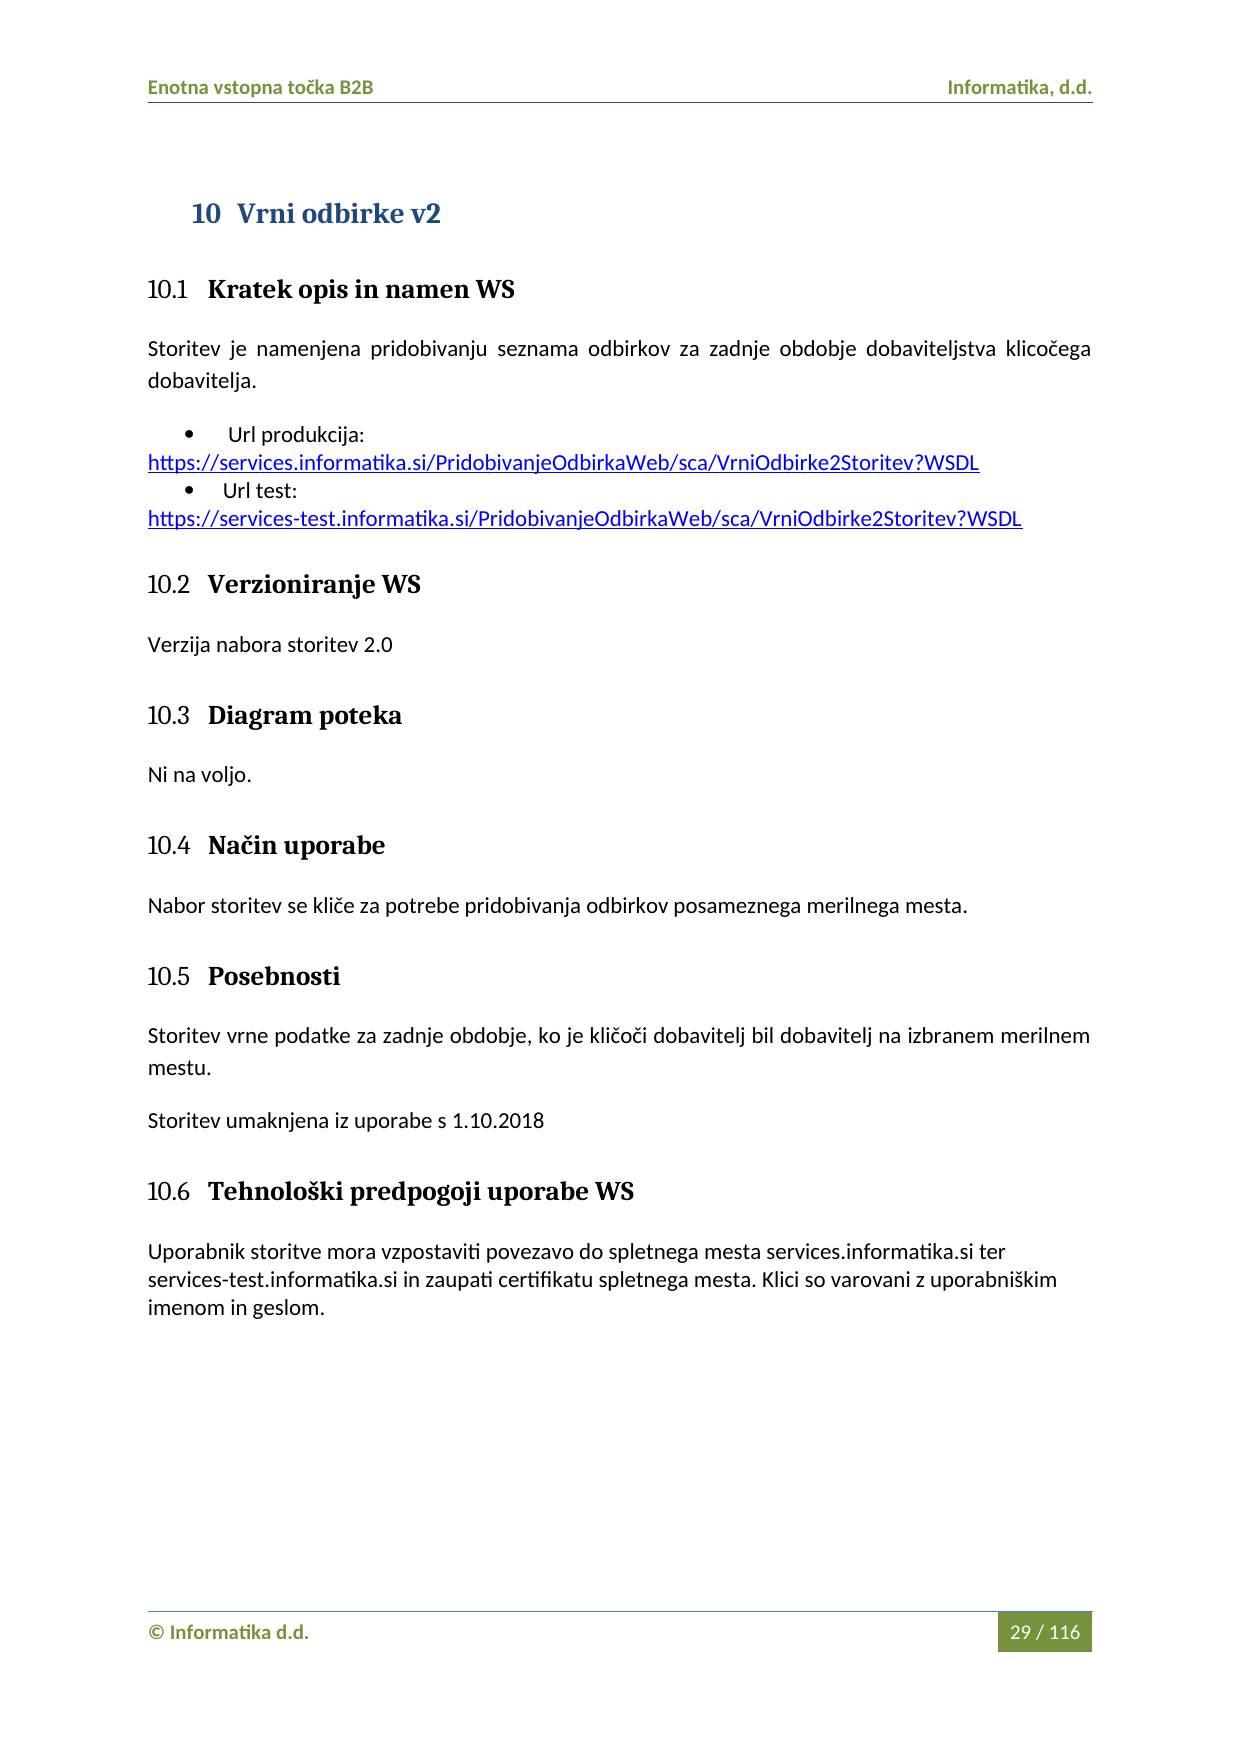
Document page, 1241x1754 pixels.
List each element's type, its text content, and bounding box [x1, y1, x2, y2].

subtitle Diagram poteka [148, 700, 1092, 731]
subtitle Vrni odbirke v2 [192, 198, 1092, 231]
text Nabor storitev se kliče za potrebe pridobivanja odbirkov posameznega merilnega mesta. [148, 891, 1092, 919]
text Verzija nabora storitev 2.0 [148, 630, 1092, 658]
text https://services-test.informatika.si/PridobivanjeOdbirkaWeb/sca/VrniOdbirke2Storitev?WSDL [148, 504, 1092, 532]
text Storitev je namenjena pridobivanju seznama odbirkov za zadnje obdobje dobaviteljstva klicočega dobavitelja. [148, 334, 1092, 395]
list Url produkcija: [185, 420, 1092, 448]
text Storitev umaknjena iz uporabe s 1.10.2018 [148, 1106, 1092, 1134]
text Storitev vrne podatke za zadnje obdobje, ko je kličoči dobavitelj bil dobavitelj na izbranem merilnem mestu. [148, 1021, 1092, 1081]
subtitle Kratek opis in namen WS [148, 274, 1092, 305]
subtitle Posebnosti [148, 961, 1092, 992]
text Ni na voljo. [148, 760, 1092, 788]
subtitle Verzioniranje WS [148, 569, 1092, 600]
text https://services.informatika.si/PridobivanjeOdbirkaWeb/sca/VrniOdbirke2Storitev?WSDL [148, 448, 1092, 476]
subtitle Način uporabe [148, 830, 1092, 861]
subtitle Tehnološki predpogoji uporabe WS [148, 1176, 1092, 1207]
list Url test: [185, 476, 1092, 504]
text Uporabnik storitve mora vzpostaviti povezavo do spletnega mesta services.informatika.si ter services-test.informatika.si in zaupati certifikatu spletnega mesta. Klici so varovani z uporabniškim imenom in geslom. [148, 1237, 1092, 1321]
